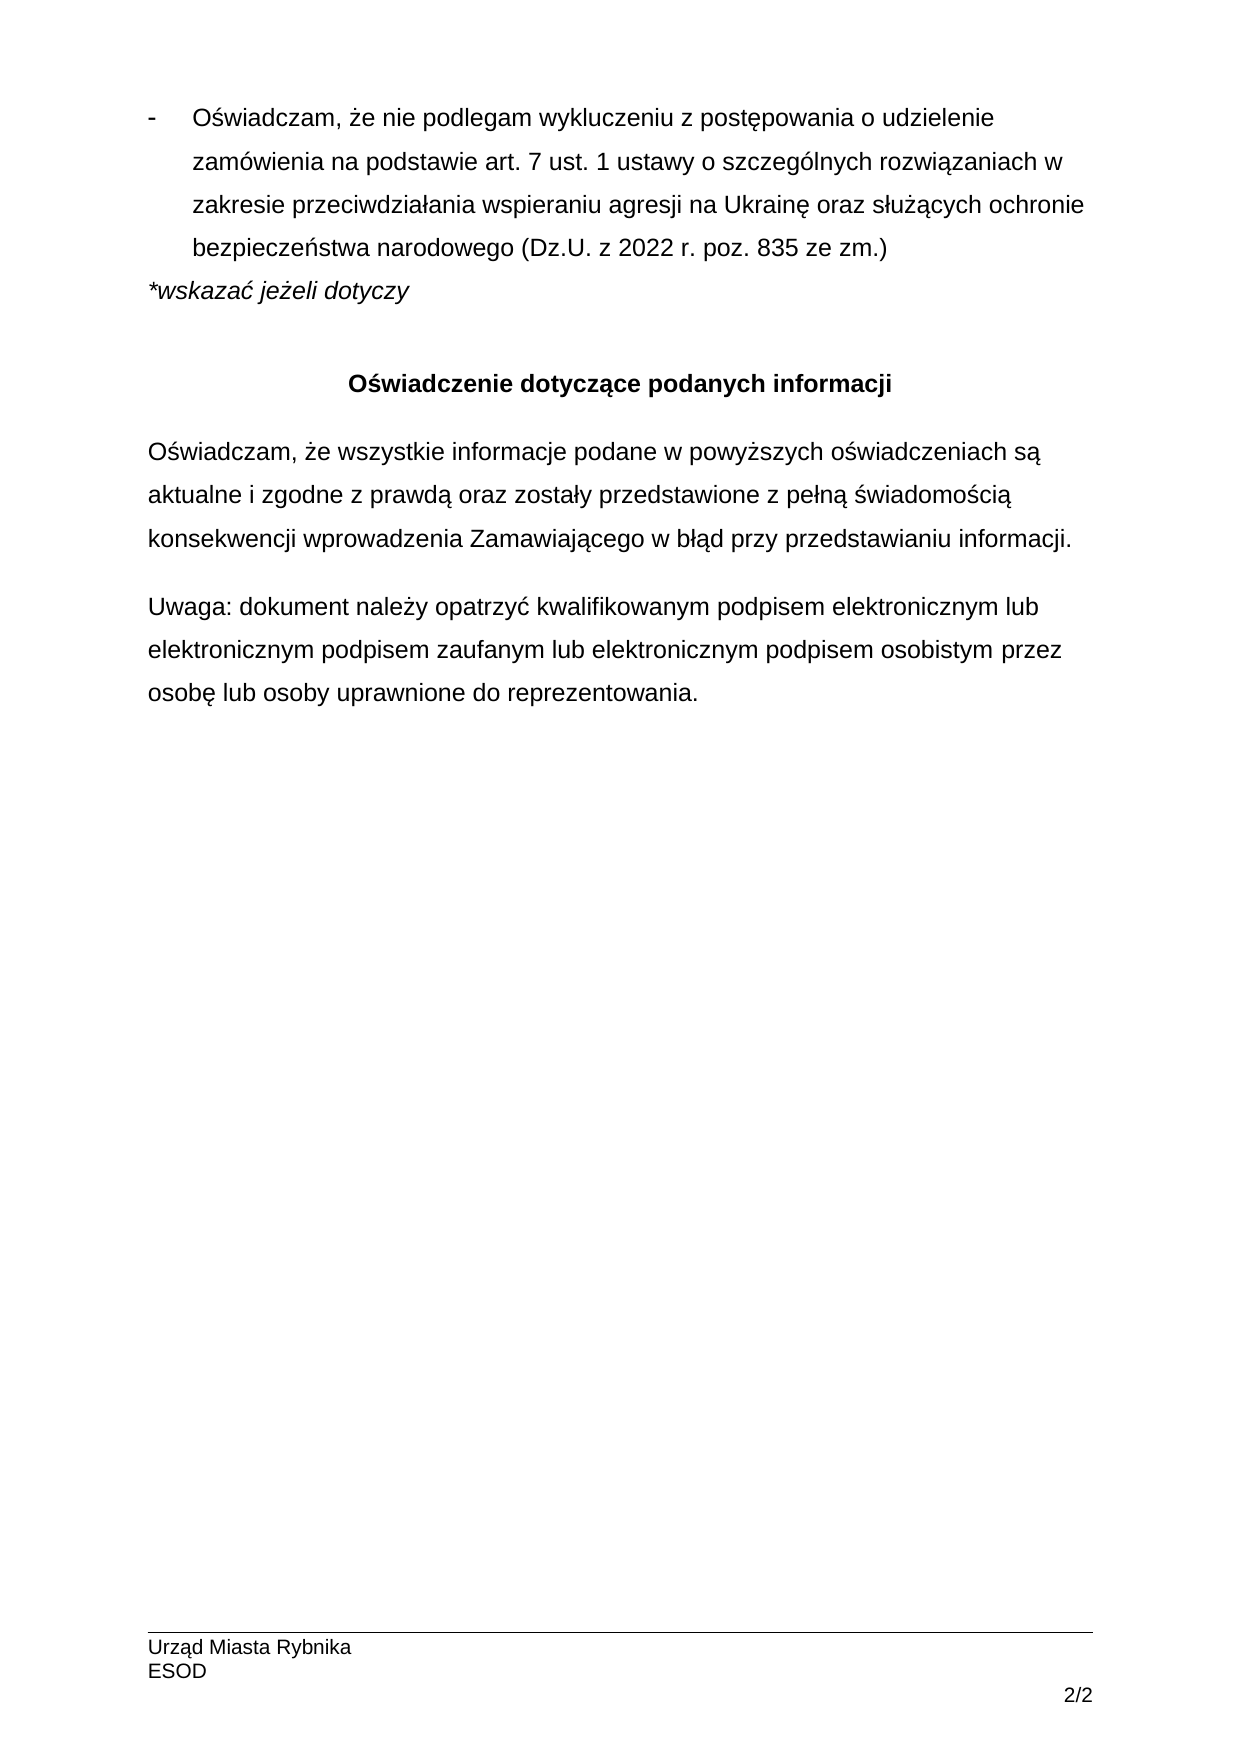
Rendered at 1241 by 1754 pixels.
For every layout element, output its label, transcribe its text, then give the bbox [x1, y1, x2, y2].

text Oświadczenie dotyczące podanych informacji [148, 369, 1093, 398]
text Oświadczam, że wszystkie informacje podane w powyższych oświadczeniach są aktualne i zgodne z prawdą oraz zostały przedstawione z pełną świadomością konsekwencji wprowadzenia Zamawiającego w błąd przy przedstawianiu informacji. [148, 437, 1093, 552]
list *wskazać jeżeli dotyczy [148, 276, 1093, 305]
text Uwaga: dokument należy opatrzyć kwalifikowanym podpisem elektronicznym lub elektronicznym podpisem zaufanym lub elektronicznym podpisem osobistym przez osobę lub osoby uprawnione do reprezentowania. [148, 592, 1093, 707]
list Oświadczam, że nie podlegam wykluczeniu z postępowania o udzielenie zamówienia na podstawie art. 7 ust. 1 ustawy o szczególnych rozwiązaniach w zakresie przeciwdziałania wspieraniu agresji na Ukrainę oraz służących ochronie bezpieczeństwa narodowego (Dz.U. z 2022 r. poz. 835 ze zm.) [148, 103, 1093, 262]
